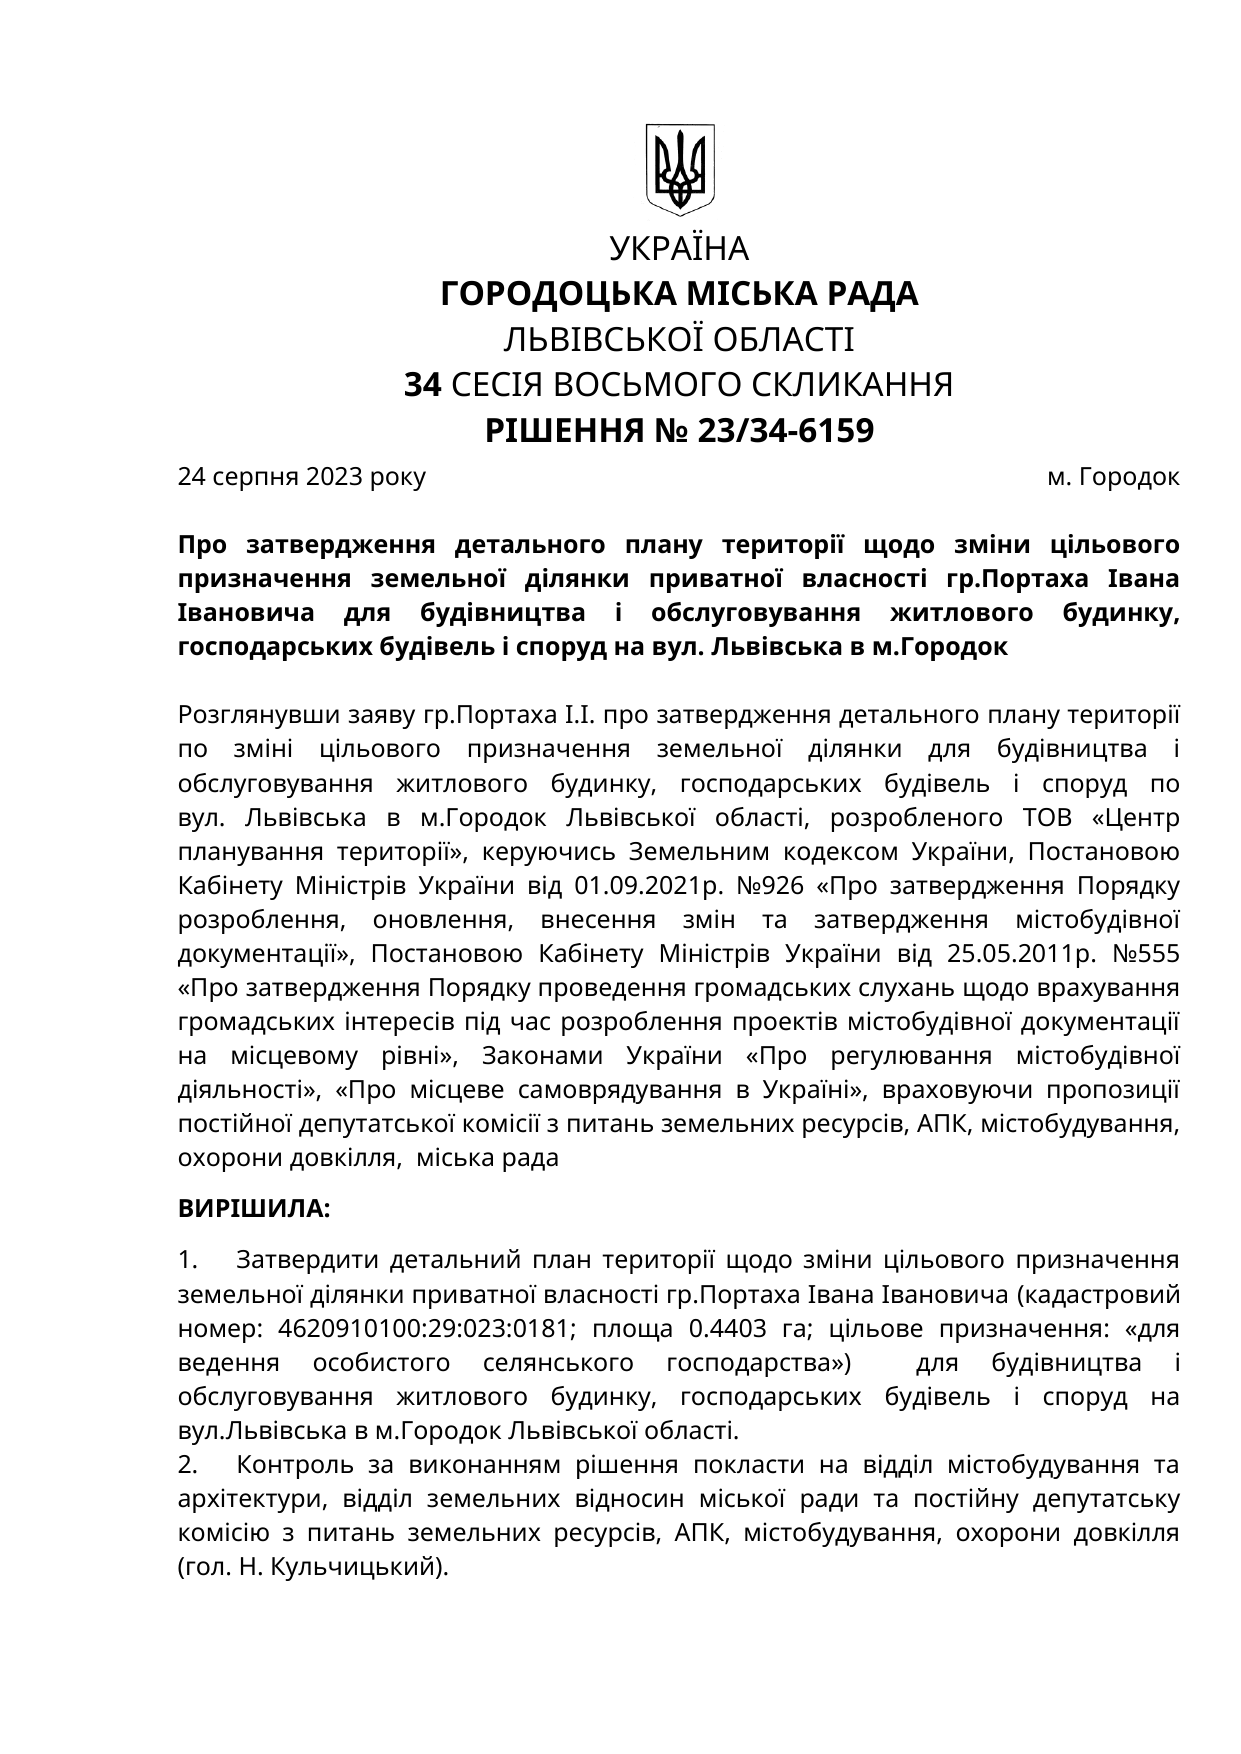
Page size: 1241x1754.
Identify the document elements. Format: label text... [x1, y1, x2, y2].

text Про затвердження детального плану території щодо зміни цільового призначення земельної ділянки приватної власності гр.Портаха Івана Івановича для будівництва і обслуговування житлового будинку, господарських будівель і споруд на вул. Львівська в м.Городок [177, 527, 1181, 663]
text ГОРОДОЦЬКА МІСЬКА РАДА [177, 270, 1181, 316]
text 34 сесія восьмого скликання [177, 361, 1181, 406]
picture [633, 118, 726, 221]
text ВИРІШИЛА: [177, 1191, 1181, 1225]
list Затвердити детальний план території щодо зміни цільового призначення земельної ділянки приватної власності гр.Портаха Івана Івановича (кадастровий номер: 4620910100:29:023:0181; площа 0.4403 га; цільове призначення: «для ведення особистого селянського господарства») для будівництва і обслуговування житлового будинку, господарських будівель і споруд на вул.Львівська в м.Городок Львівської області. [177, 1242, 1181, 1447]
list Контроль за виконанням рішення покласти на відділ містобудування та архітектури, відділ земельних відносин міської ради та постійну депутатську комісію з питань земельних ресурсів, АПК, містобудування, охорони довкілля (гол. Н. Кульчицький). [177, 1447, 1181, 1583]
text УКРАЇНА [177, 225, 1181, 270]
text Розглянувши заяву гр.Портаха І.І. про затвердження детального плану території по зміні цільового призначення земельної ділянки для будівництва і обслуговування житлового будинку, господарських будівель і споруд по вул. Львівська в м.Городок Львівської області, розробленого ТОВ «Центр планування території», керуючись Земельним кодексом України, Постановою Кабінету Міністрів України від 01.09.2021р. №926 «Про затвердження Порядку розроблення, оновлення, внесення змін та затвердження містобудівної документації», Постановою Кабінету Міністрів України від 25.05.2011р. №555 «Про затвердження Порядку проведення громадських слухань щодо врахування громадських інтересів під час розроблення проектів містобудівної документації на місцевому рівні», Законами України «Про регулювання містобудівної діяльності», «Про місцеве самоврядування в Україні», враховуючи пропозиції постійної депутатської комісії з питань земельних ресурсів, АПК, містобудування, охорони довкілля, міська рада [177, 697, 1181, 1174]
text 24 серпня 2023 року м. Городок [177, 459, 1181, 493]
text ЛЬВІВСЬКОЇ ОБЛАСТІ [177, 316, 1181, 361]
text РІШЕННЯ № 23/34-6159 [177, 406, 1181, 452]
